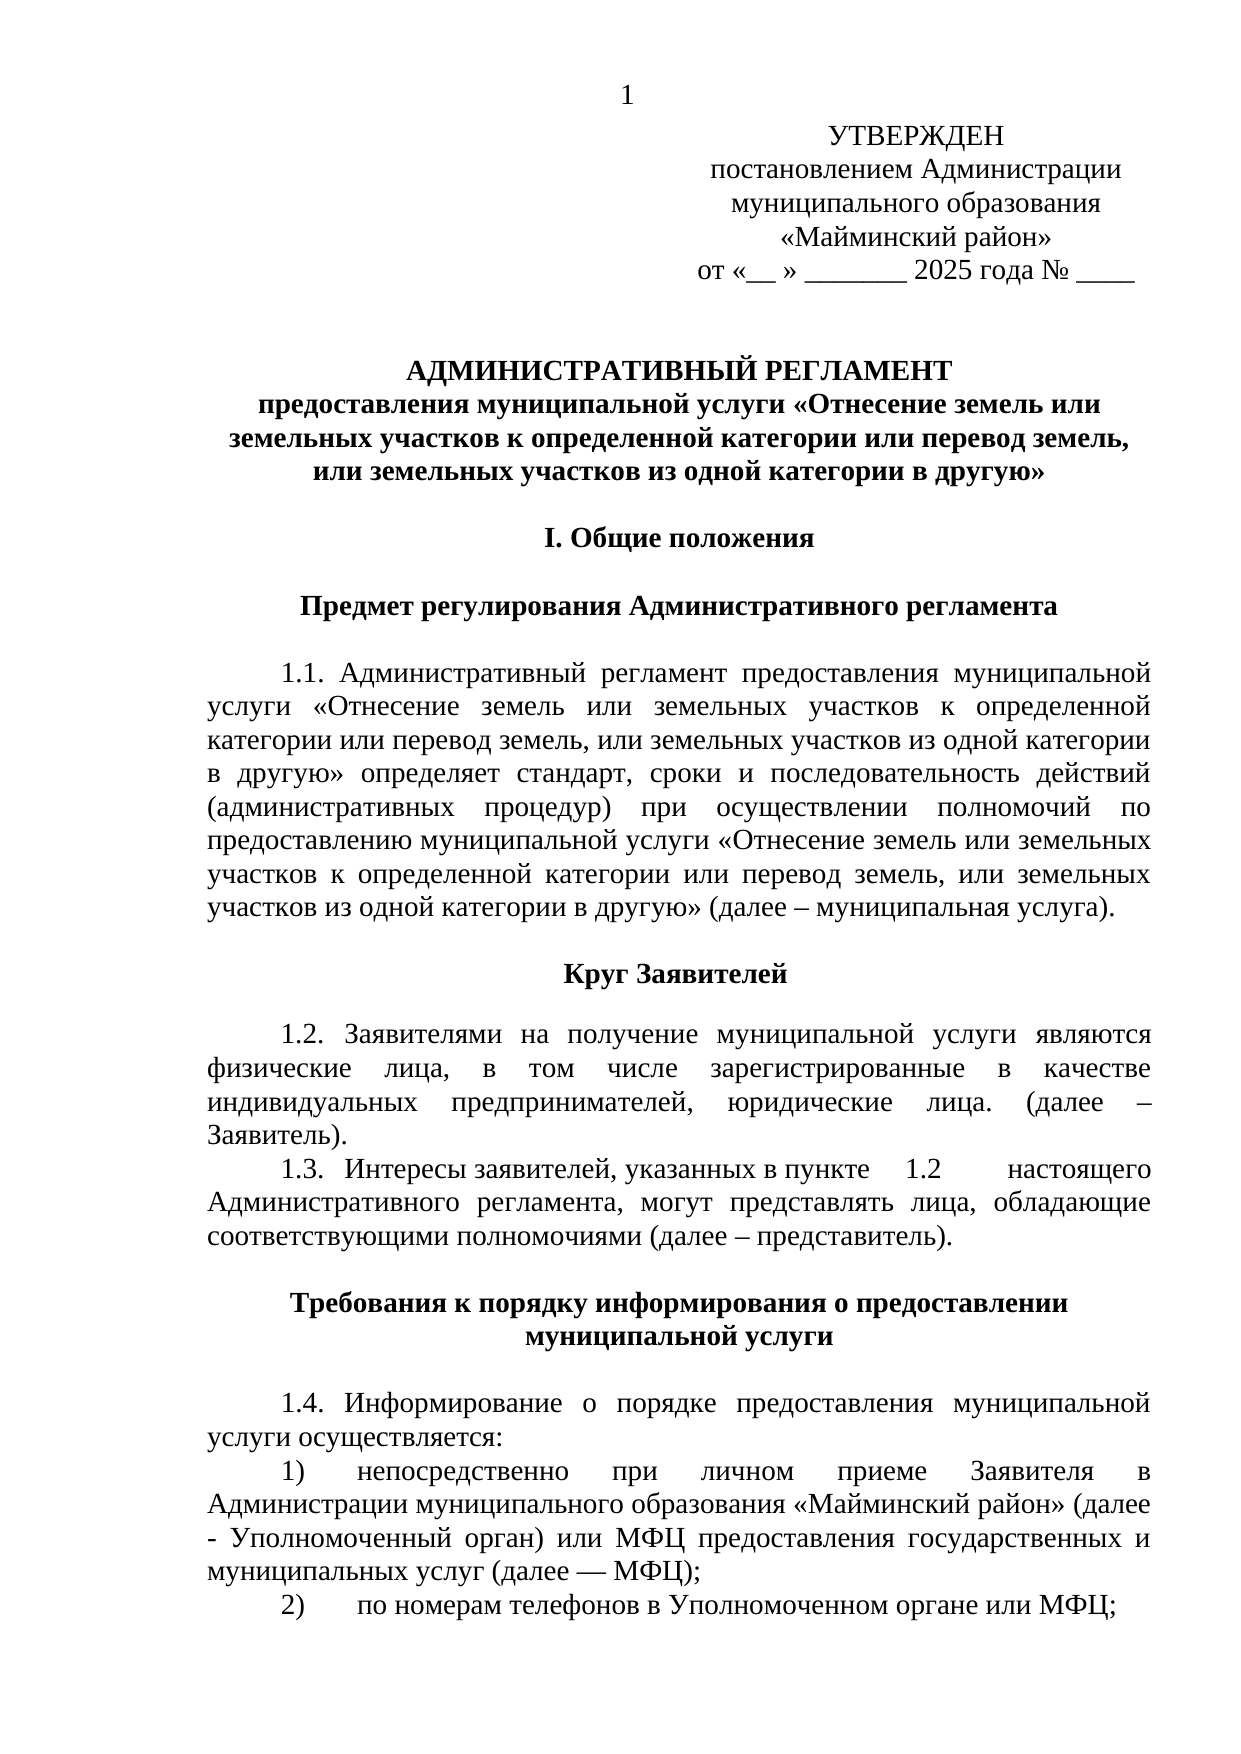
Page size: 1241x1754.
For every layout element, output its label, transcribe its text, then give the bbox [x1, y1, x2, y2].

text Предмет регулирования Административного регламента [207, 588, 1152, 621]
text 1.4. Информирование о порядке предоставления муниципальной услуги осуществляется: [207, 1386, 1152, 1453]
text Требования к порядку информирования о предоставлении муниципальной услуги [207, 1285, 1152, 1352]
list по номерам телефонов в Уполномоченном органе или МФЦ; [207, 1587, 1152, 1620]
list Интересы заявителей, указанных в пункте 1.2 настоящего Административного регламента, могут представлять лица, обладающие соответствующими полномочиями (далее – представитель). [207, 1151, 1152, 1251]
text 1.1. Административный регламент предоставления муниципальной услуги «Отнесение земель или земельных участков к определенной категории или перевод земель, или земельных участков из одной категории в другую» определяет стандарт, сроки и последовательность действий (административных процедур) при осуществлении полномочий по предоставлению муниципальной услуги «Отнесение земель или земельных участков к определенной категории или перевод земель, или земельных участков из одной категории в другую» (далее – муниципальная услуга). [207, 655, 1152, 923]
text УТВЕРЖДЕН [679, 118, 1152, 152]
text I. Общие положения [207, 521, 1152, 554]
list Заявителями на получение муниципальной услуги являются физические лица, в том числе зарегистрированные в качестве индивидуальных предпринимателей, юридические лица. (далее – Заявитель). [207, 1017, 1152, 1151]
text постановлением Администрации муниципального образования «Майминский район» от «__ » _______ 2025 года № ____ [679, 152, 1152, 286]
subtitle Круг Заявителей [207, 957, 1144, 990]
text предоставления муниципальной услуги «Отнесение земель или земельных участков к определенной категории или перевод земель, или земельных участков из одной категории в другую» [207, 386, 1152, 487]
list непосредственно при личном приеме Заявителя в Администрации муниципального образования «Майминский район» (далее - Уполномоченный орган) или МФЦ предоставления государственных и муниципальных услуг (далее — МФЦ); [207, 1453, 1152, 1587]
text АДМИНИСТРАТИВНЫЙ РЕГЛАМЕНТ [207, 353, 1152, 386]
